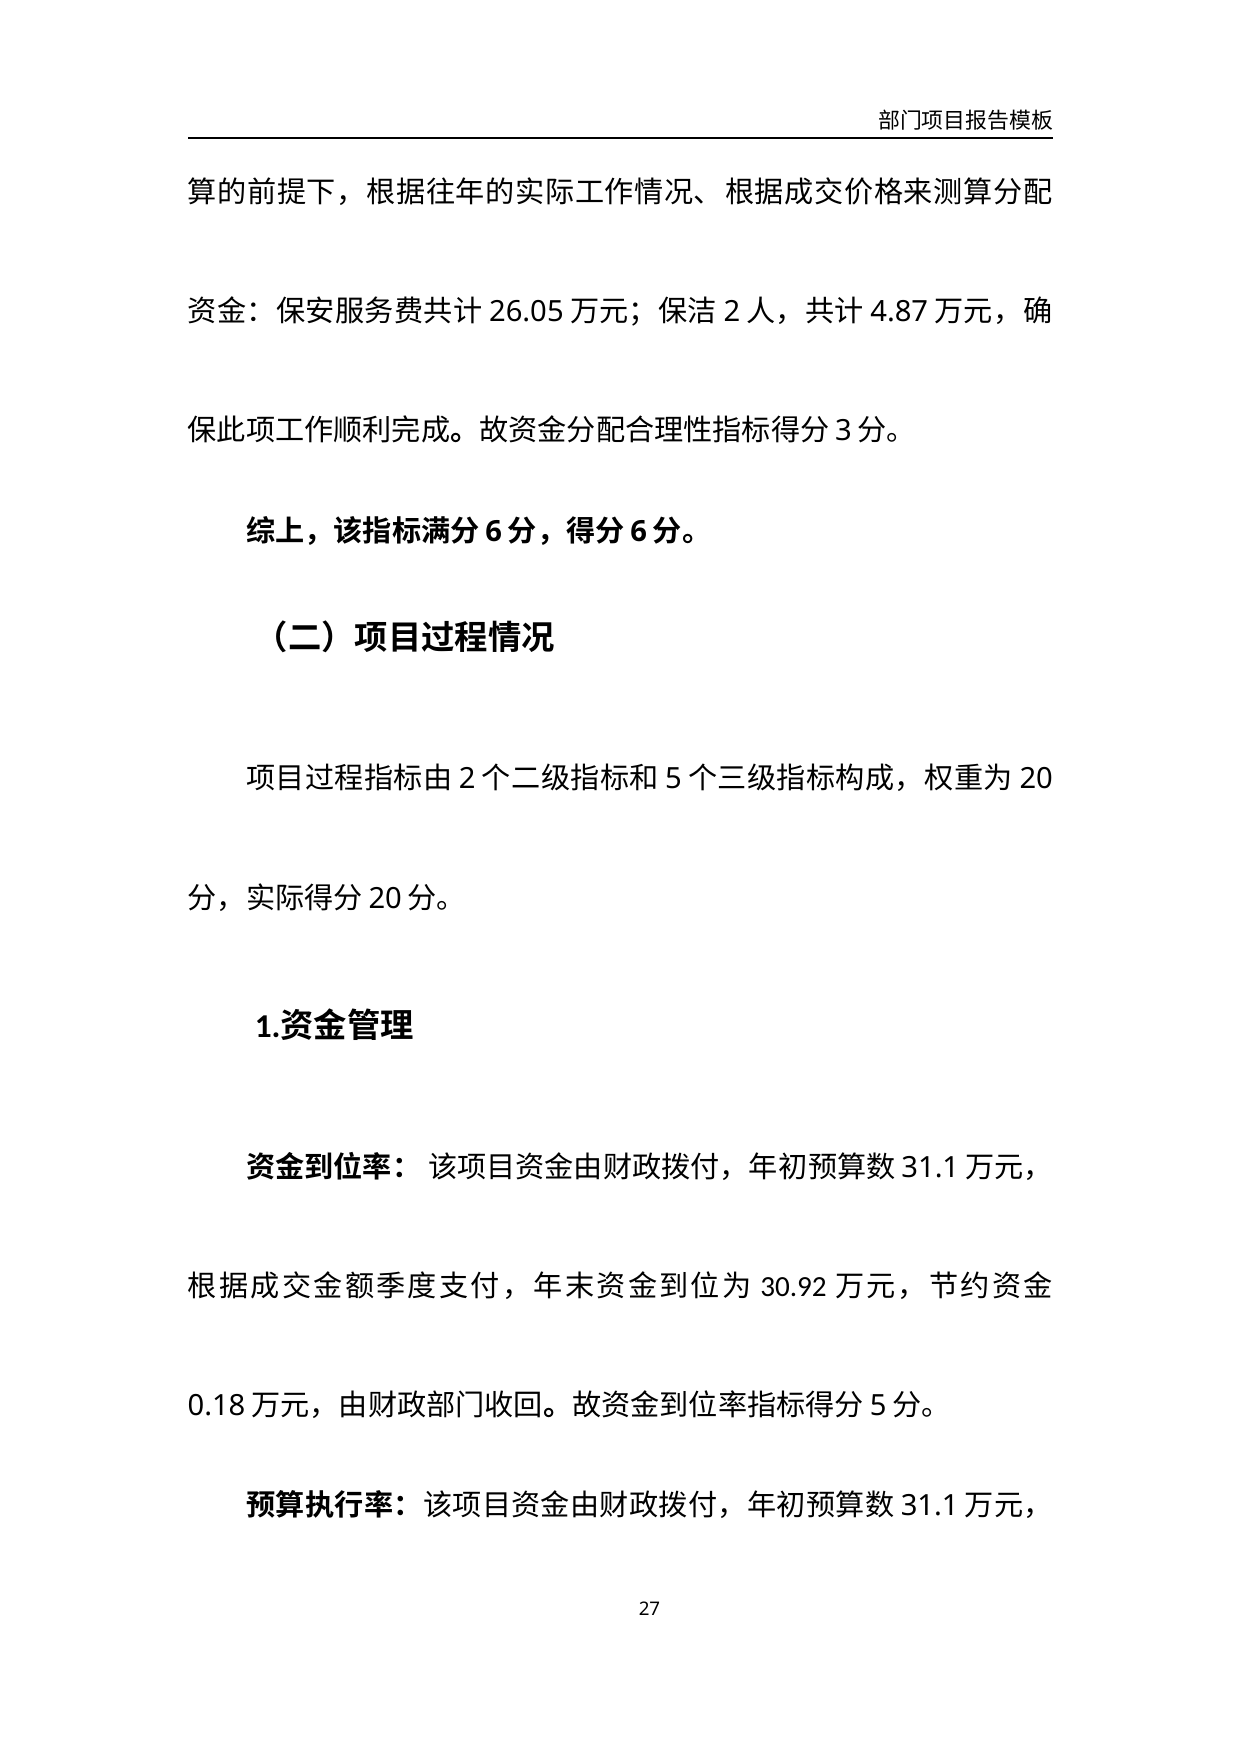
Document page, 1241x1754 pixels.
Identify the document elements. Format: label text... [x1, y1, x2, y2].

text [187, 1463, 1053, 1543]
text 综上，该指标满分6分，得分6分。 [187, 489, 1053, 568]
text 项目过程指标由2个二级指标和5个三级指标构成，权重为20分，实际得分20分。 [187, 737, 1053, 935]
subtitle 1.资金管理 [187, 983, 1053, 1063]
text 资金到位率： 该项目资金由财政拨付，年初预算数31.1万元，根据成交金额季度支付，年末资金到位为30.92万元，节约资金0.18万元，由财政部门收回。故资金到位率指标得分5分。 [187, 1125, 1053, 1442]
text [187, 150, 1053, 467]
subtitle （二）项目过程情况 [187, 595, 1053, 674]
